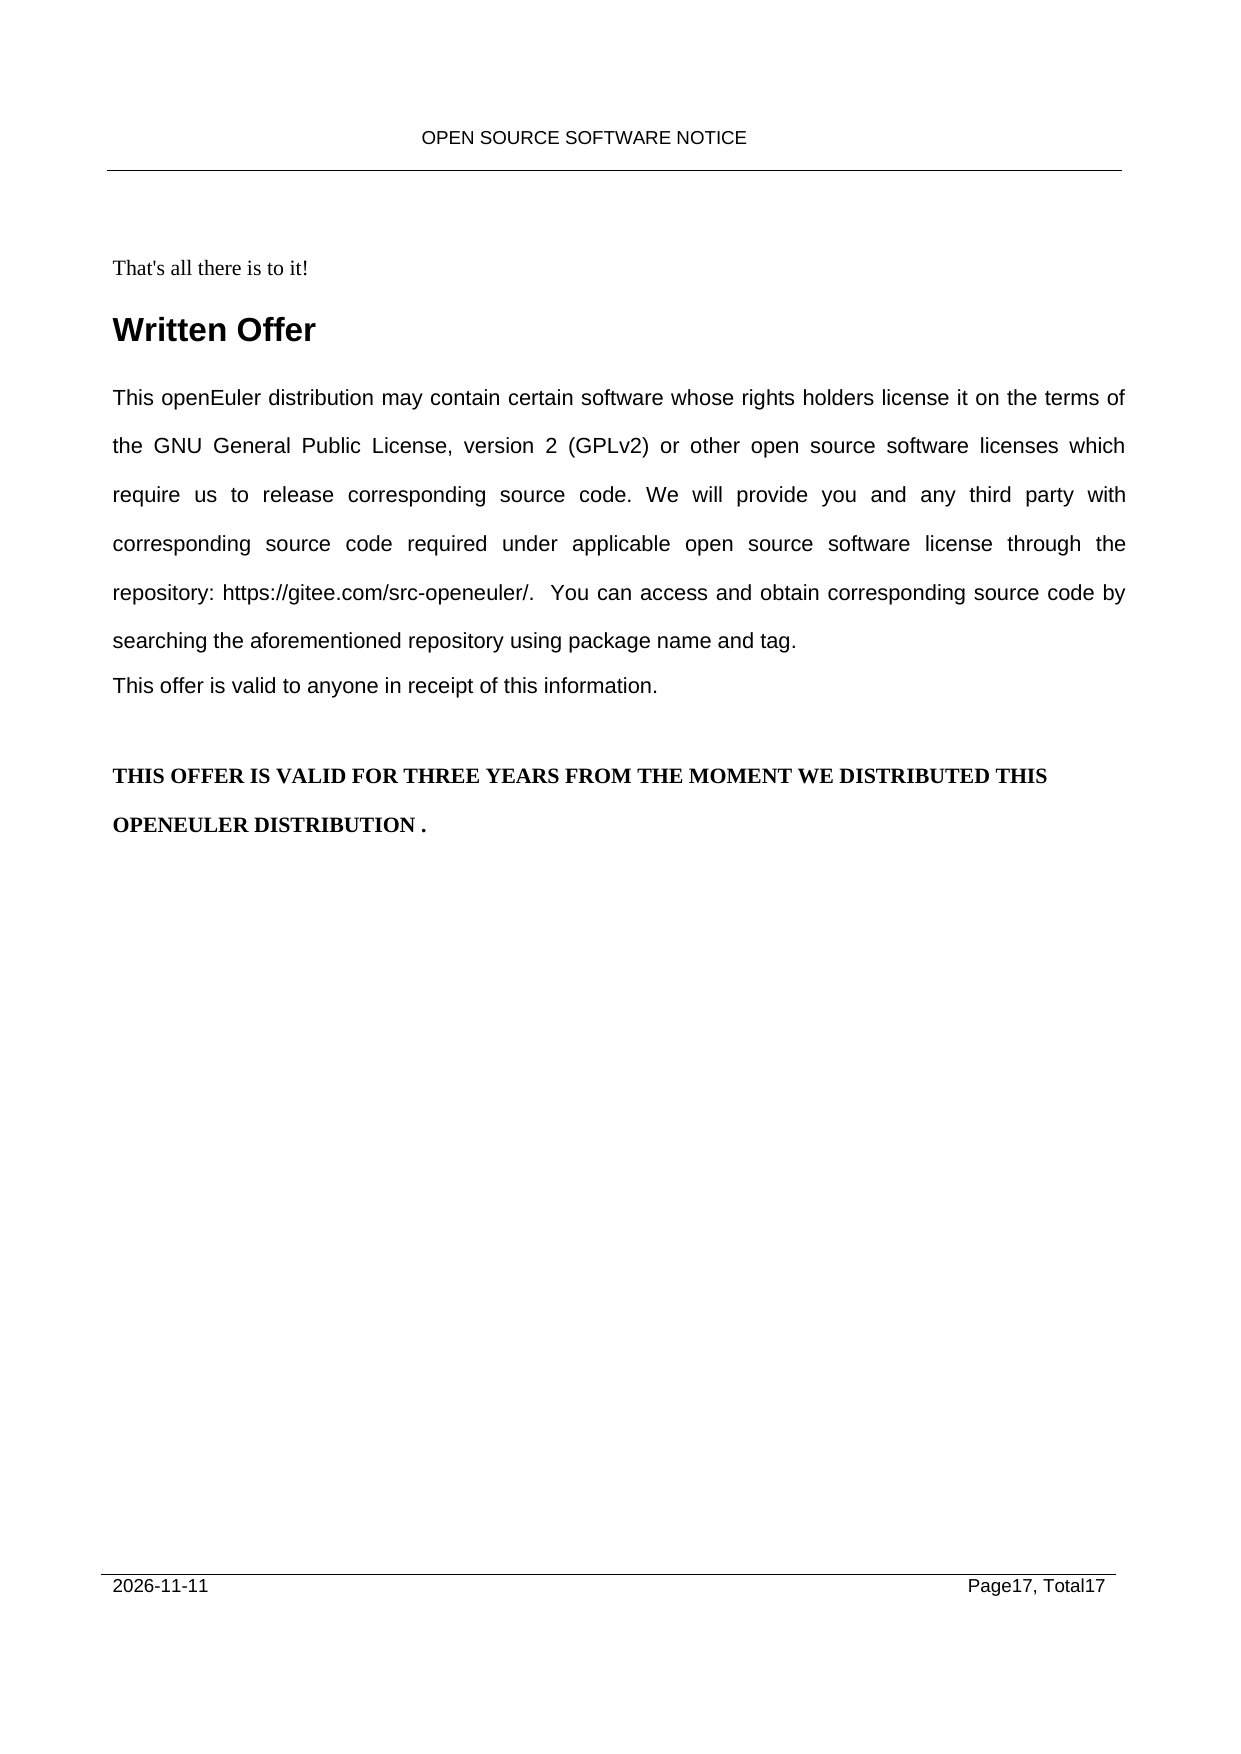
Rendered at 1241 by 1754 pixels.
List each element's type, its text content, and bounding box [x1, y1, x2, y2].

text That's all there is to it! [112, 251, 1128, 284]
text THIS OFFER IS VALID FOR THREE YEARS FROM THE MOMENT WE DISTRIBUTED THIS OPENEULER DISTRIBUTION . [112, 760, 1128, 841]
text This openEuler distribution may contain certain software whose rights holders license it on the terms of the GNU General Public License, version 2 (GPLv2) or other open source software licenses which require us to release corresponding source code. We will provide you and any third party with corresponding source code required under applicable open source software license through the repository: https://gitee.com/src-openeuler/. You can access and obtain corresponding source code by searching the aforementioned repository using package name and tag. [112, 381, 1128, 657]
text Written Offer [112, 297, 1128, 362]
text This offer is valid to anyone in receipt of this information. [112, 669, 1128, 702]
